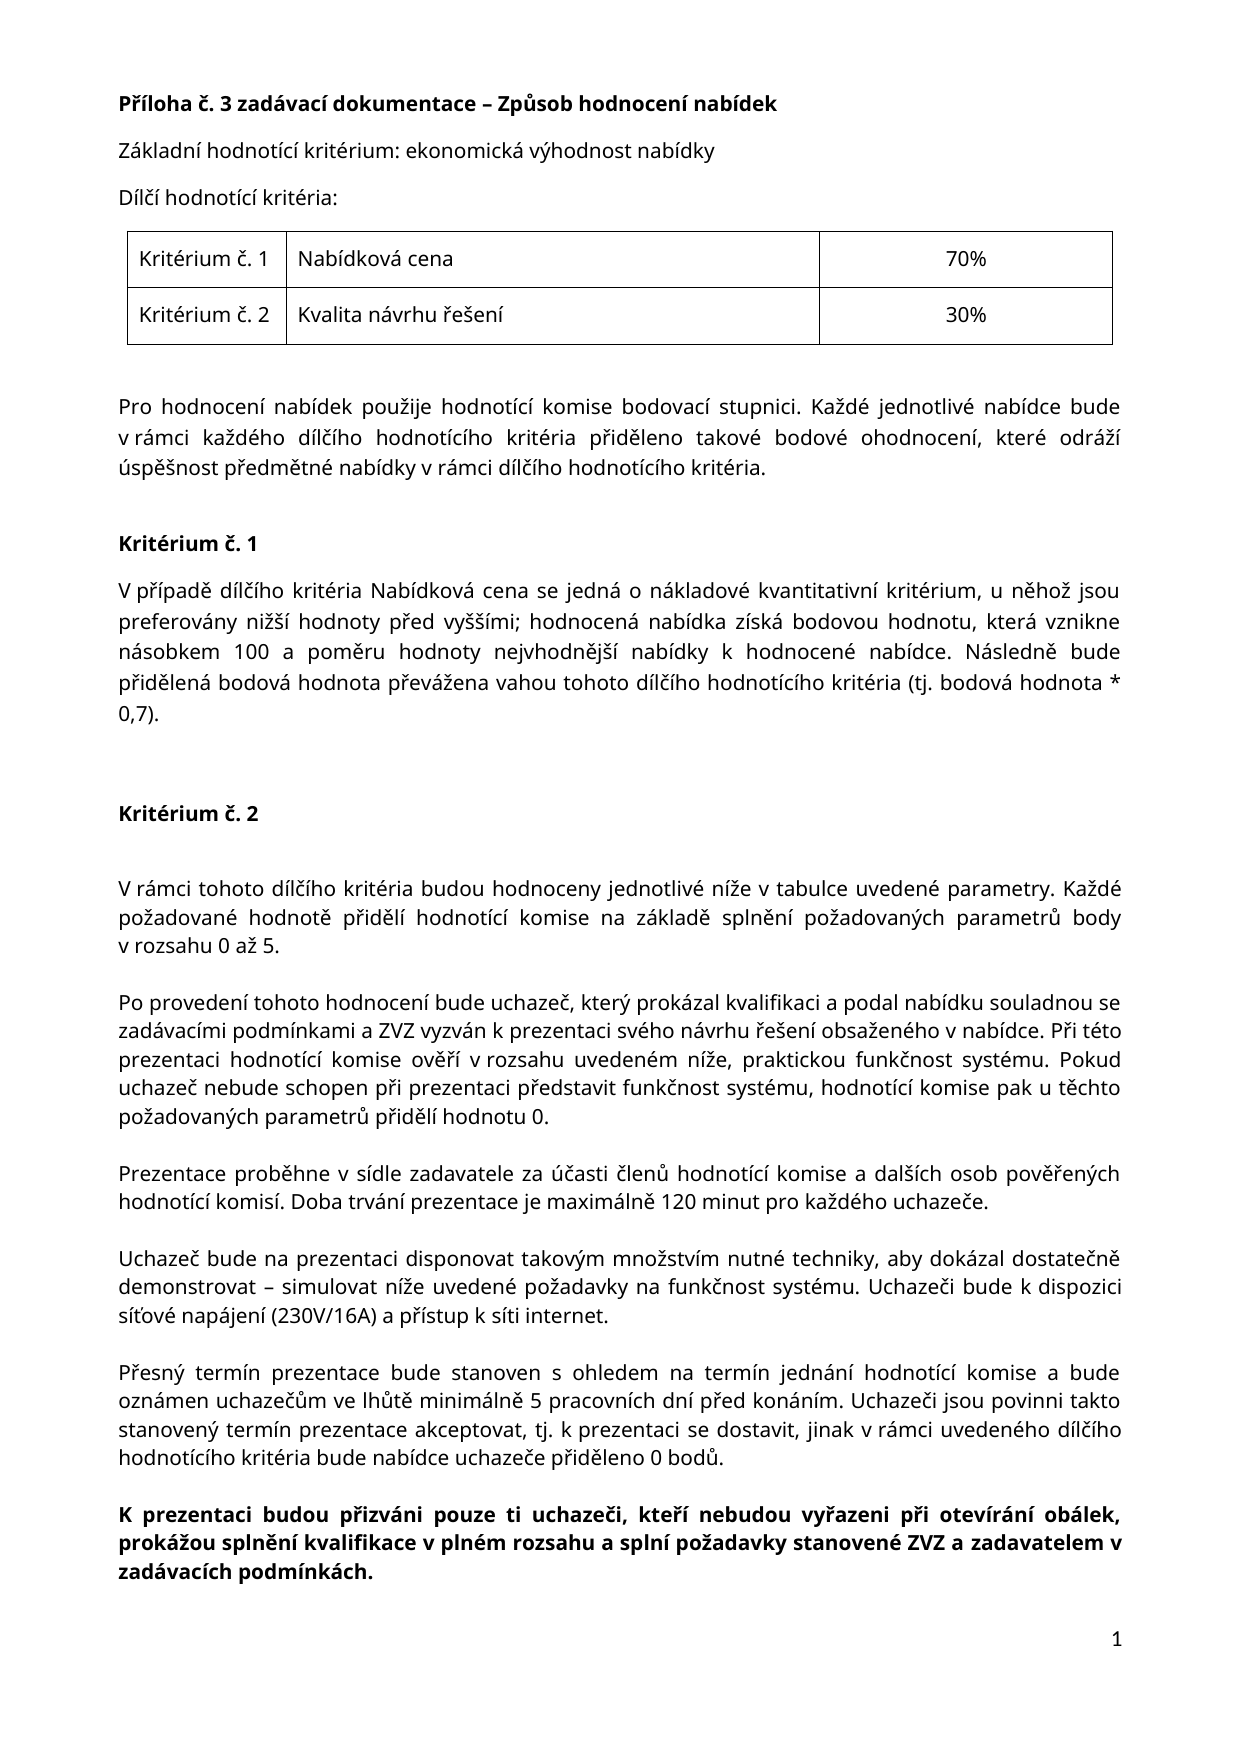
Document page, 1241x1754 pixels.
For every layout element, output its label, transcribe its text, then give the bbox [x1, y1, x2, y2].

table_header Kritérium č. 1 [128, 232, 286, 287]
text Po provedení tohoto hodnocení bude uchazeč, který prokázal kvalifikaci a podal nabídku souladnou se zadávacími podmínkami a ZVZ vyzván k prezentaci svého návrhu řešení obsaženého v nabídce. Při této prezentaci hodnotící komise ověří v rozsahu uvedeném níže, praktickou funkčnost systému. Pokud uchazeč nebude schopen při prezentaci představit funkčnost systému, hodnotící komise pak u těchto požadovaných parametrů přidělí hodnotu 0. [118, 988, 1122, 1130]
table_header 70% [820, 232, 1112, 287]
text Dílčí hodnotící kritéria: [118, 183, 1122, 212]
text Pro hodnocení nabídek použije hodnotící komise bodovací stupnici. Každé jednotlivé nabídce bude v rámci každého dílčího hodnotícího kritéria přiděleno takové bodové ohodnocení, které odráží úspěšnost předmětné nabídky v rámci dílčího hodnotícího kritéria. [118, 392, 1122, 482]
text K prezentaci budou přizváni pouze ti uchazeči, kteří nebudou vyřazeni při otevírání obálek, prokážou splnění kvalifikace v plném rozsahu a splní požadavky stanovené ZVZ a zadavatelem v zadávacích podmínkách. [118, 1500, 1122, 1585]
text Kritérium č. 2 [118, 799, 1122, 827]
text V případě dílčího kritéria Nabídková cena se jedná o nákladové kvantitativní kritérium, u něhož jsou preferovány nižší hodnoty před vyššími; hodnocená nabídka získá bodovou hodnotu, která vznikne násobkem 100 a poměru hodnoty nejvhodnější nabídky k hodnocené nabídce. Následně bude přidělená bodová hodnota převážena vahou tohoto dílčího hodnotícího kritéria (tj. bodová hodnota * 0,7). [118, 576, 1122, 727]
table_cell Kritérium č. 2 [128, 288, 286, 344]
text V rámci tohoto dílčího kritéria budou hodnoceny jednotlivé níže v tabulce uvedené parametry. Každé požadované hodnotě přidělí hodnotící komise na základě splnění požadovaných parametrů body v rozsahu 0 až 5. [118, 874, 1122, 960]
text Příloha č. 3 zadávací dokumentace – Způsob hodnocení nabídek [118, 89, 1122, 117]
text Kritérium č. 1 [118, 529, 1122, 557]
text Přesný termín prezentace bude stanoven s ohledem na termín jednání hodnotící komise a bude oznámen uchazečům ve lhůtě minimálně 5 pracovních dní před konáním. Uchazeči jsou povinni takto stanovený termín prezentace akceptovat, tj. k prezentaci se dostavit, jinak v rámci uvedeného dílčího hodnotícího kritéria bude nabídce uchazeče přiděleno 0 bodů. [118, 1358, 1122, 1472]
table_cell 30% [820, 288, 1112, 344]
text Prezentace proběhne v sídle zadavatele za účasti členů hodnotící komise a dalších osob pověřených hodnotící komisí. Doba trvání prezentace je maximálně 120 minut pro každého uchazeče. [118, 1159, 1122, 1216]
text Základní hodnotící kritérium: ekonomická výhodnost nabídky [118, 136, 1122, 164]
text Uchazeč bude na prezentaci disponovat takovým množstvím nutné techniky, aby dokázal dostatečně demonstrovat – simulovat níže uvedené požadavky na funkčnost systému. Uchazeči bude k dispozici síťové napájení (230V/16A) a přístup k síti internet. [118, 1244, 1122, 1329]
table_cell Kvalita návrhu řešení [287, 288, 819, 344]
table_header Nabídková cena [287, 232, 819, 287]
